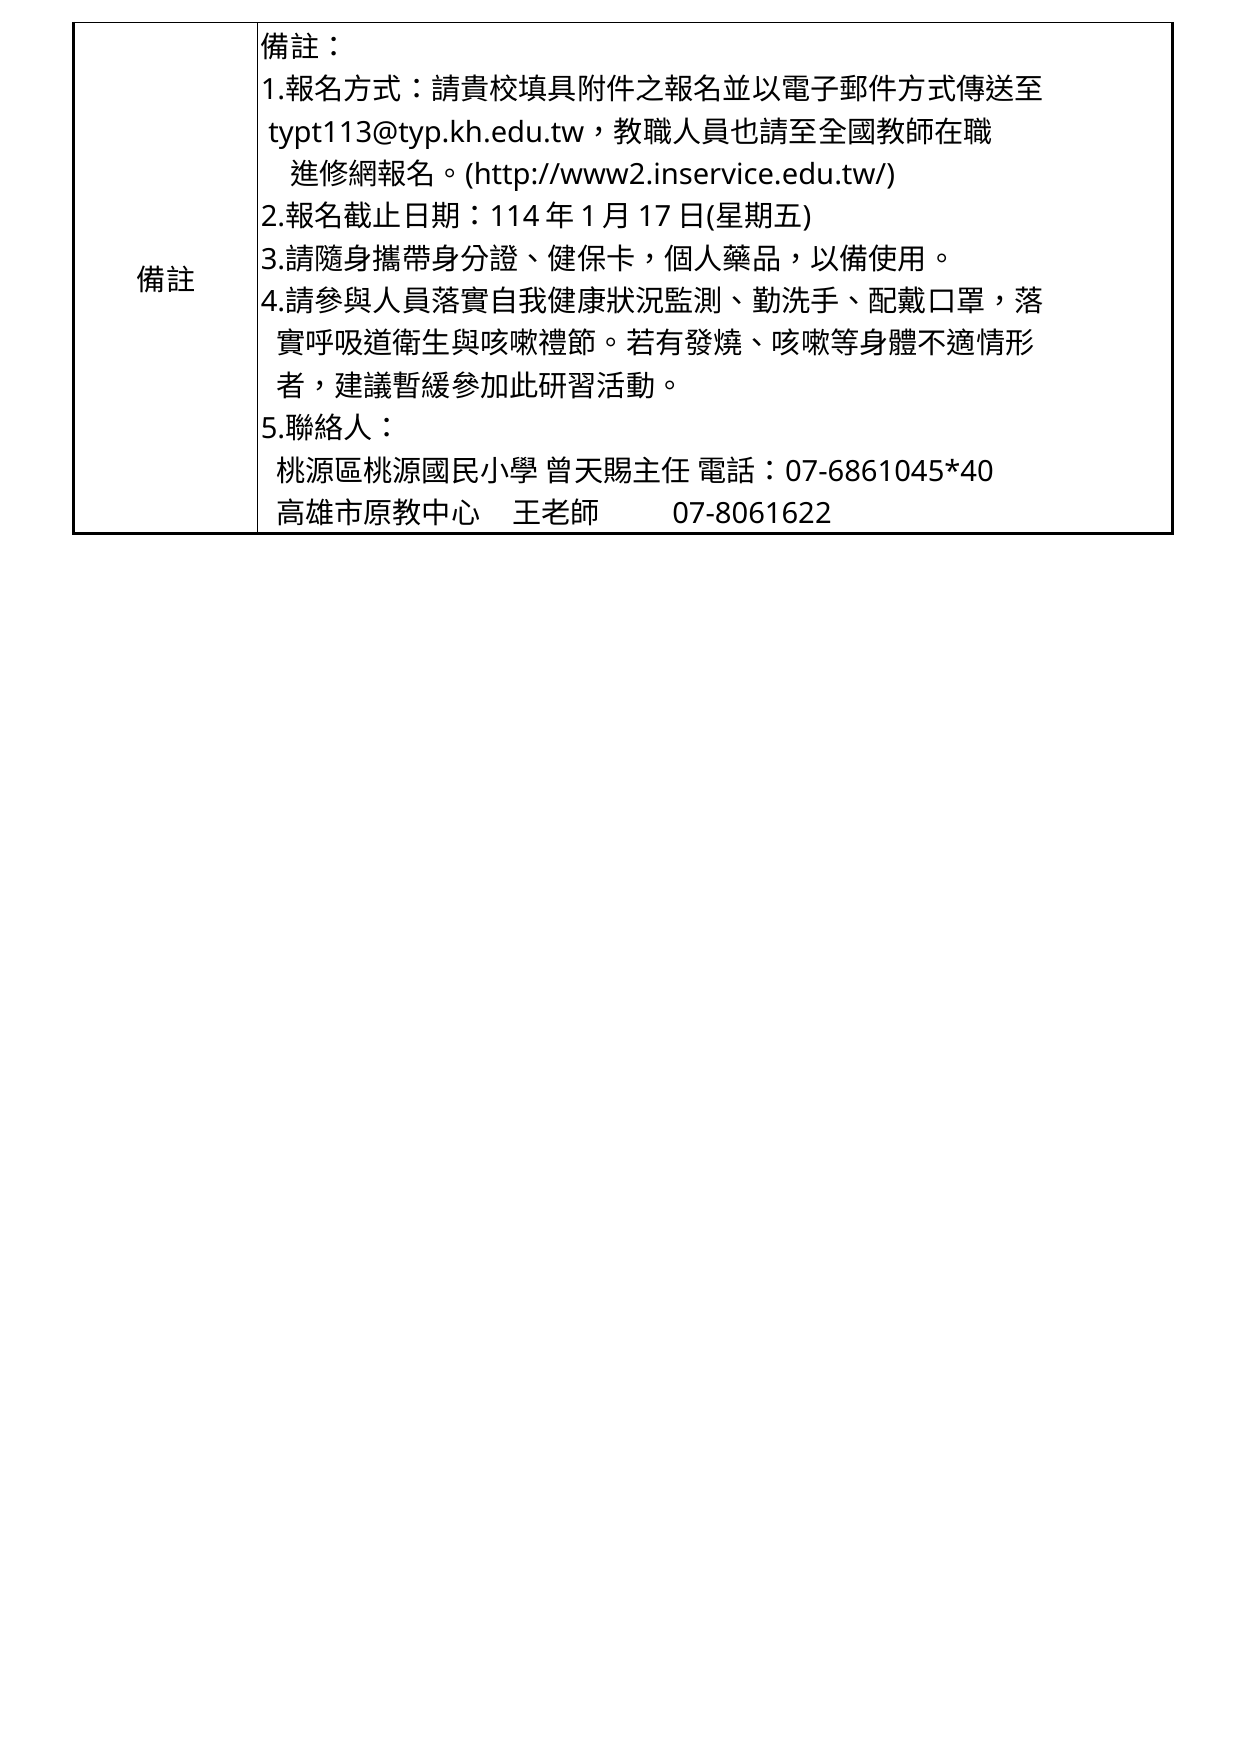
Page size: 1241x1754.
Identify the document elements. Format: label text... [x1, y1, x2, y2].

table_cell 備註： 1.報名方式：請貴校填具附件之報名並以電子郵件方式傳送至 typt113@typ.kh.edu.tw，教職人員也請至全國教師在職 進修網報名。(http://www2.inservice.edu.tw/) 2.報名截止日期：114年1月17日(星期五) 3.請隨身攜帶身分證、健保卡，個人藥品，以備使用。 4.請參與人員落實自我健康狀況監測、勤洗手、配戴口罩，落 實呼吸道衛生與咳嗽禮節。若有發燒、咳嗽等身體不適情形 者，建議暫緩參加此研習活動。 5.聯絡人： 桃源區桃源國民小學 曾天賜主任 電話：07-6861045*40 高雄市原教中心 王老師 07-8061622 [258, 23, 1171, 532]
table_cell 備註 [75, 23, 257, 532]
